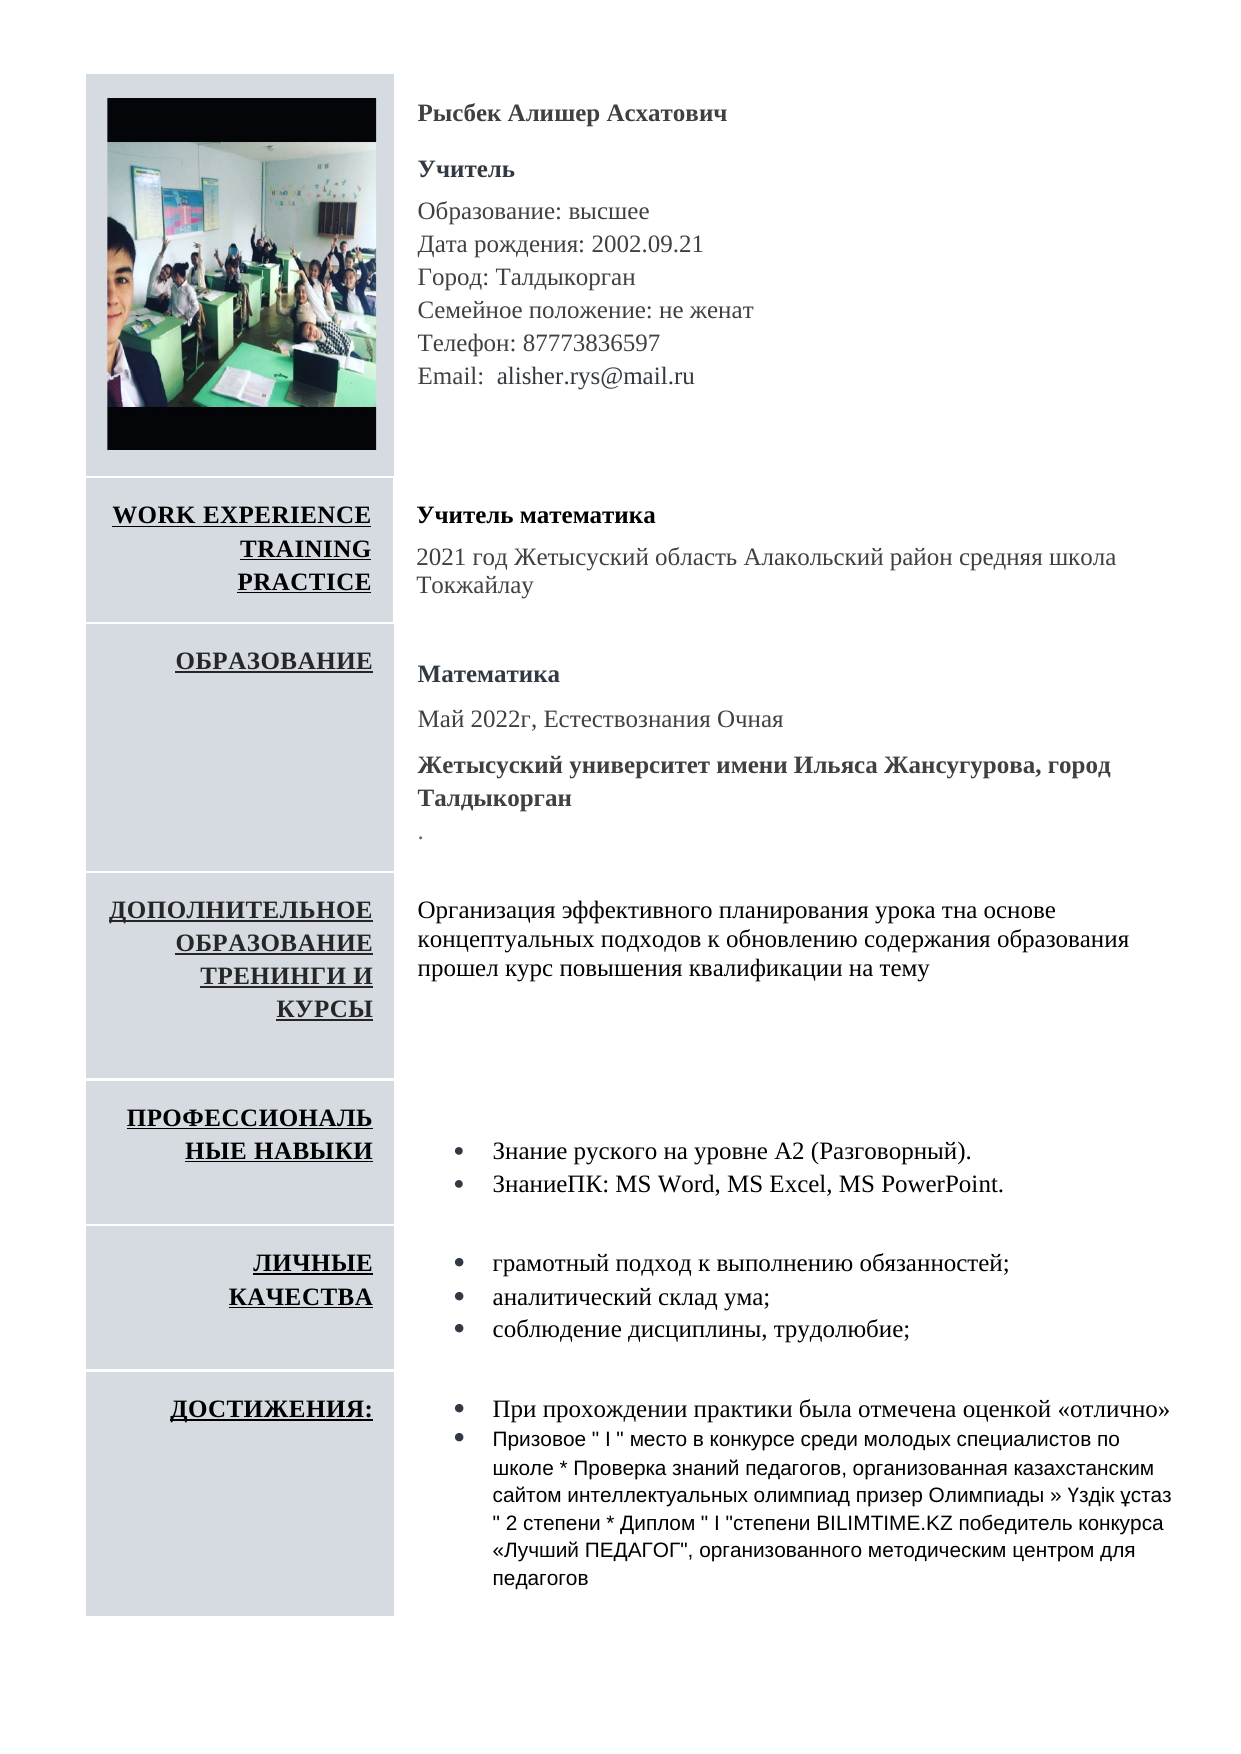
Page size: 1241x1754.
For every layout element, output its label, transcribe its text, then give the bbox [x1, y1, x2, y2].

picture [107, 98, 377, 450]
table_cell ПРОФЕССИОНАЛЬНЫЕ НАВЫКИ [86, 1081, 394, 1224]
table_cell ДОПОЛНИТЕЛЬНОЕ ОБРАЗОВАНИЕТРЕНИНГИ И КУРСЫ [86, 873, 394, 1078]
table_header Рысбек Алишер Асхатович Учитель Образование: высшее Дата рождения: 2002.09.21 Город: Талдыкорган Семейное положение: не женат Телефон: 87773836597 Email: alisher.rys@mail.ru [396, 76, 1194, 476]
table_cell Математика Май 2022г, Естествознания Очная Жетысуский университет имени Ильяса Жансугурова, город Талдыкорган . [396, 624, 1194, 871]
table_cell При прохождении практики была отмечена оценкой «отлично» Призовое " I " место в конкурсе среди молодых специалистов по школе * Проверка знаний педагогов, организованная казахстанским сайтом интеллектуальных олимпиад призер Олимпиады » Үздік ұстаз " 2 степени * Диплом " I "степени BILIMTIME.KZ победитель конкурса «Лучший ПЕДАГОГ", организованного методическим центром для педагогов [396, 1372, 1194, 1616]
table_cell грамотный подход к выполнению обязанностей; аналитический склад ума; соблюдение дисциплины, трудолюбие; [396, 1226, 1194, 1369]
table_cell Организация эффективного планирования урока тна основе концептуальных подходов к обновлению содержания образования прошел курс повышения квалификации на тему [396, 873, 1194, 1078]
table_cell ДОСТИЖЕНИЯ: [86, 1372, 394, 1616]
table_cell WORK EXPERIENCE TRAINING PRACTICE [86, 478, 393, 622]
table_cell Знание руского на уровне A2 (Разговорный). ЗнаниеПК: MS Word, MS Excel, MS PowerPoint. [396, 1081, 1194, 1224]
table_cell Учитель математика 2021 год Жетысуский область Алакольский район средняя школа Токжайлау [395, 478, 1194, 622]
table_cell ОБРАЗОВАНИЕ [86, 624, 394, 871]
table_cell ЛИЧНЫЕ КАЧЕСТВА [86, 1226, 394, 1369]
table_header [86, 74, 394, 476]
